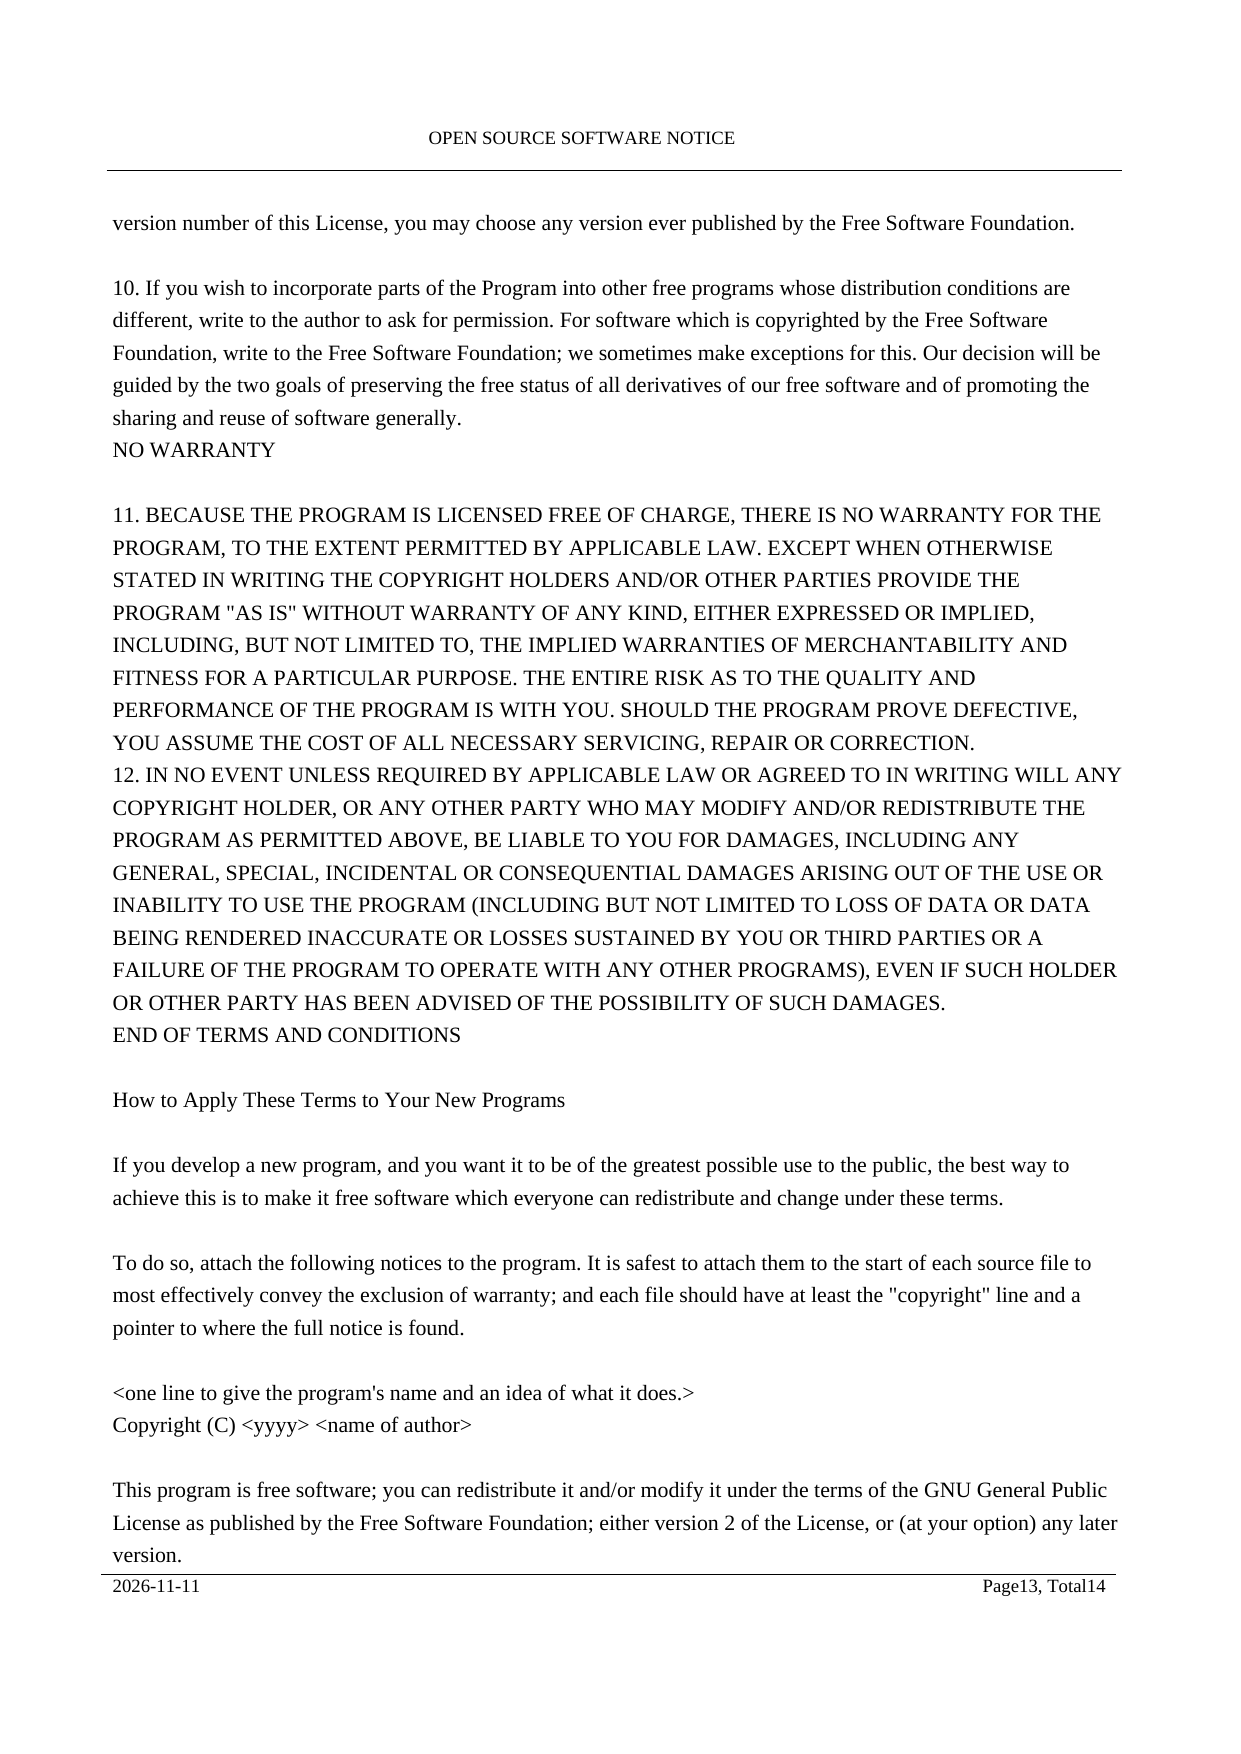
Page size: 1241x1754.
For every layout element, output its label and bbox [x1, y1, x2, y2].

text [112, 206, 1128, 1571]
